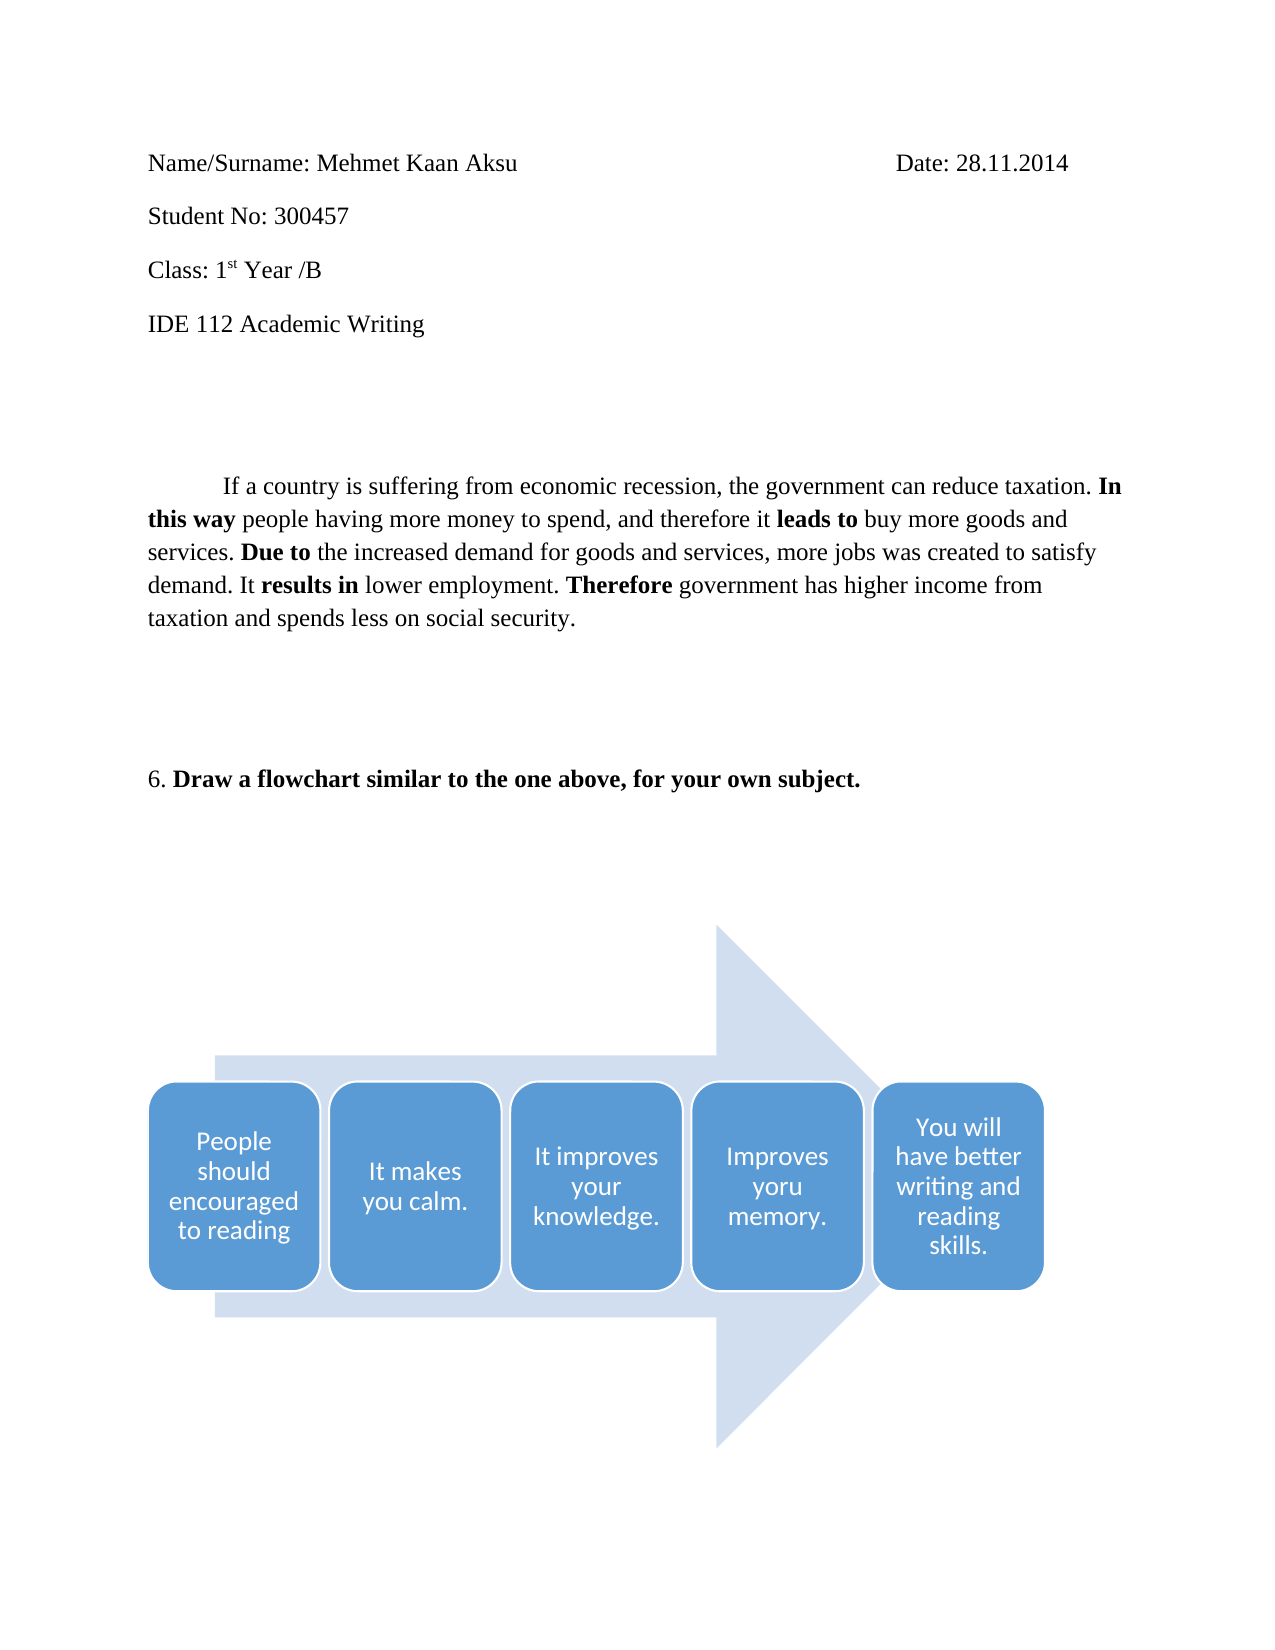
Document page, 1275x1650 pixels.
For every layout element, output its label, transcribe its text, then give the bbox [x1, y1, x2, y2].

text If a country is suffering from economic recession, the government can reduce taxation. In this way people having more money to spend, and therefore it leads to buy more goods and services. Due to the increased demand for goods and services, more jobs was created to satisfy demand. It results in lower employment. Therefore government has higher income from taxation and spends less on social security. [148, 471, 1127, 632]
text 6. Draw a flowchart similar to the one above, for your own subject. [148, 764, 1127, 793]
text Class: 1st Year /B [148, 255, 1127, 284]
text Name/Surname: Mehmet Kaan Aksu Date: 28.11.2014 [148, 148, 1127, 176]
text IDE 112 Academic Writing [148, 309, 1127, 338]
text Student No: 300457 [148, 201, 1127, 230]
